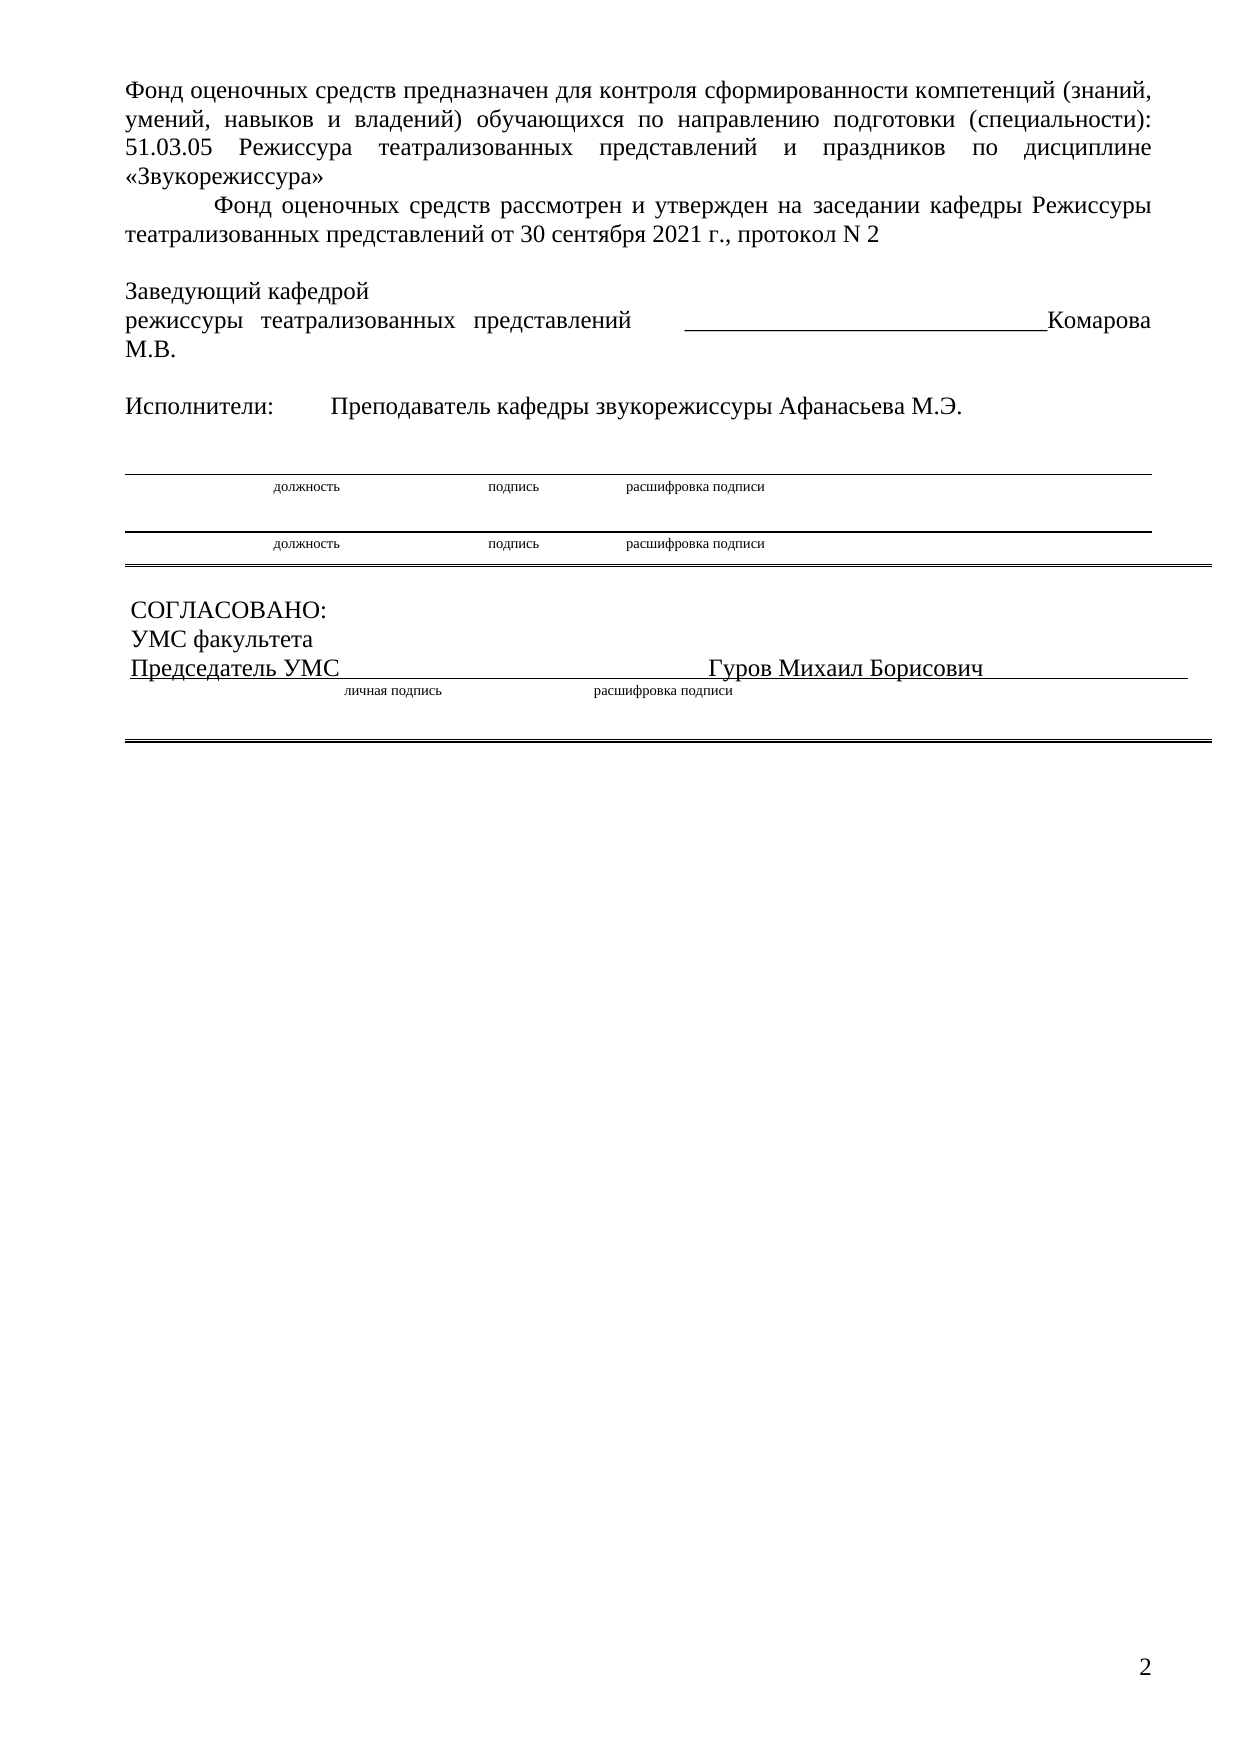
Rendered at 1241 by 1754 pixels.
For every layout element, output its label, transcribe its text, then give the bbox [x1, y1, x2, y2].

text должность подпись расшифровка подписи [125, 535, 1152, 564]
text Заведующий кафедрой [125, 276, 1152, 305]
text Исполнители: Преподаватель кафедры звукорежиссуры Афанасьева М.Э. [125, 391, 1152, 420]
text режиссуры театрализованных представлений _____________________________Комарова М.В. [125, 305, 1152, 362]
text должность подпись расшифровка подписи [125, 477, 1152, 506]
table_header СОГЛАСОВАНО: УМС факультета Председатель УМС Гуров Михаил Борисович личная подпись расшифровка подписи [125, 567, 1212, 739]
text Фонд оценочных средств предназначен для контроля сформированности компетенций (знаний, умений, навыков и владений) обучающихся по направлению подготовки (специальности): 51.03.05 Режиссура театрализованных представлений и праздников по дисциплине «Звукорежиссура» [125, 75, 1152, 190]
text Фонд оценочных средств рассмотрен и утвержден на заседании кафедры Режиссуры театрализованных представлений от 30 сентября 2021 г., протокол N 2 [125, 190, 1152, 247]
